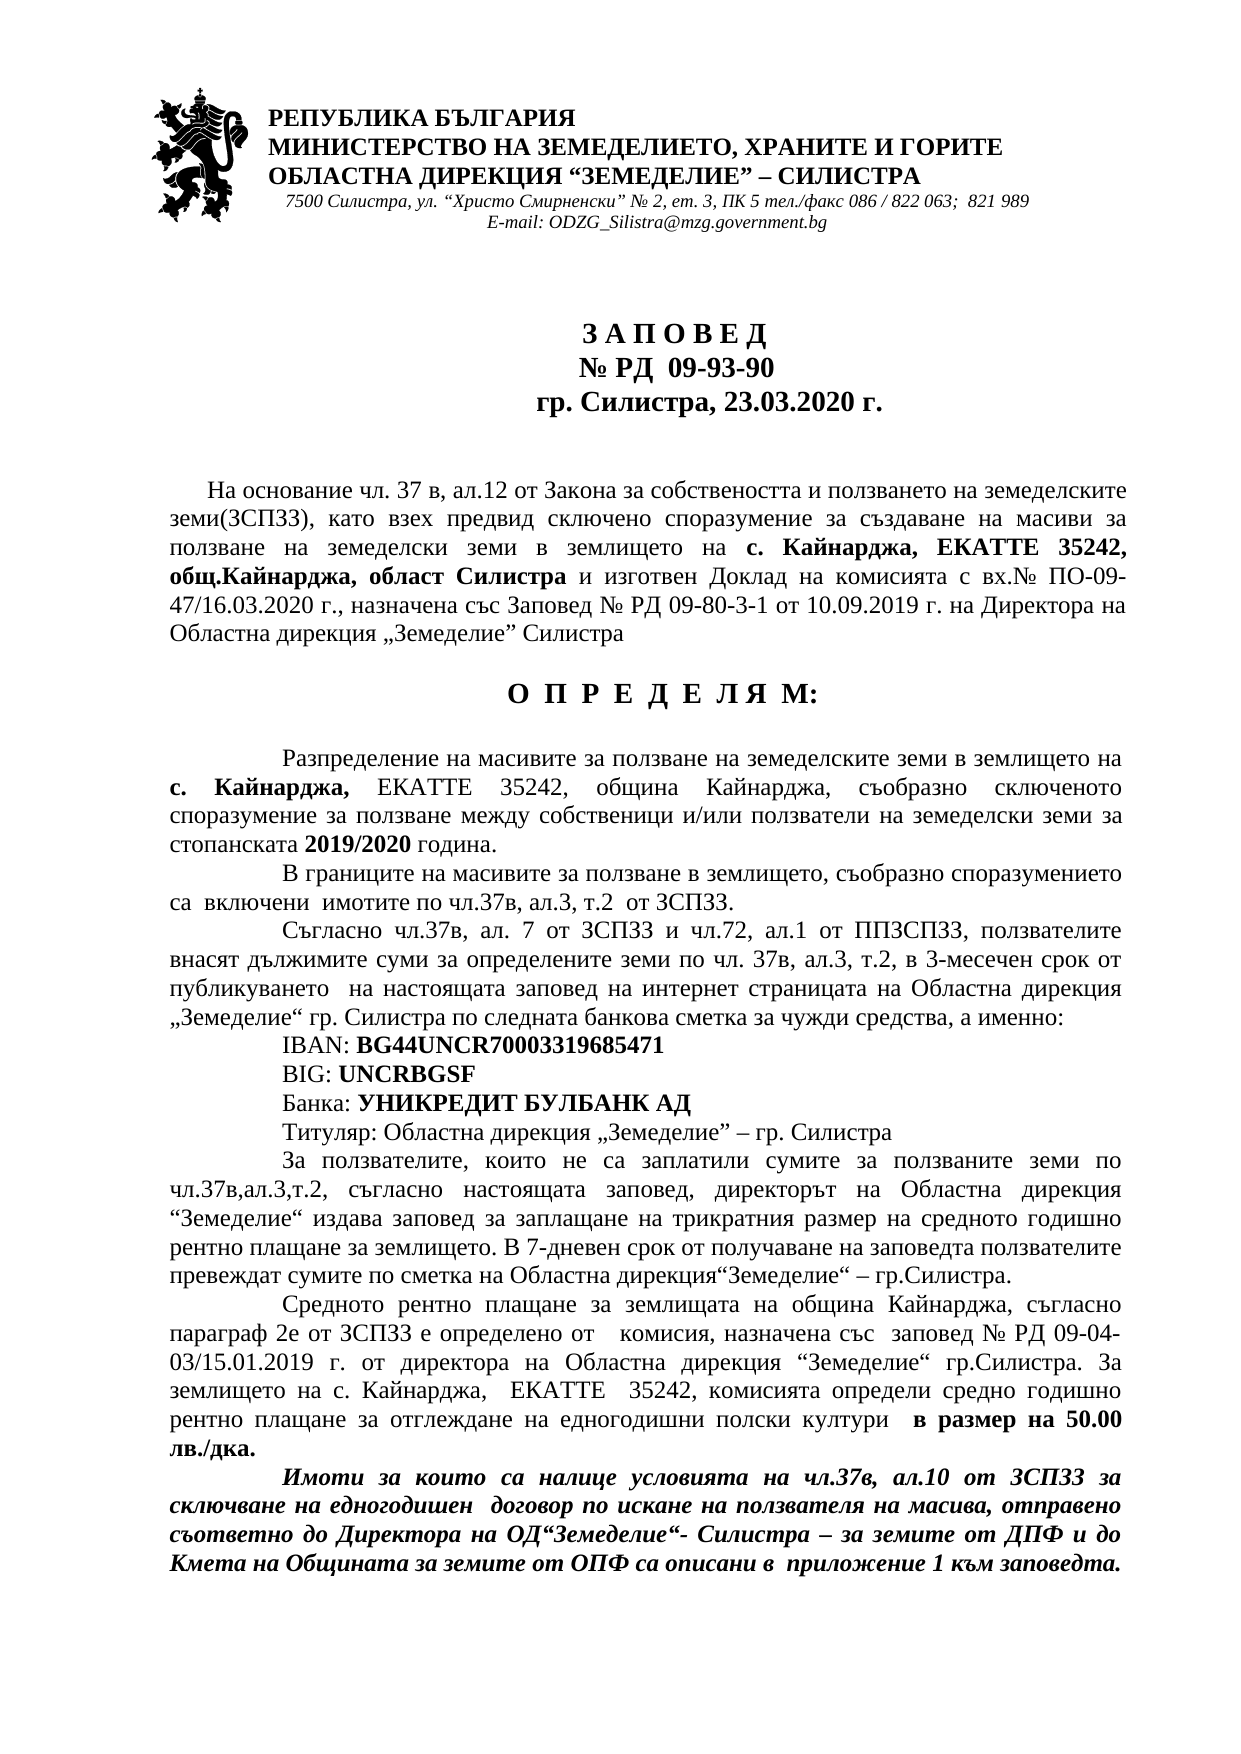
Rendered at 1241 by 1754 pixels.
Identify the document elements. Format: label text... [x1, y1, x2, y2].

text областна дирекция “земеделие” – силистра [219, 161, 1034, 190]
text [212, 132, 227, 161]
text За ползвателите, които не са заплатили сумите за ползваните земи по чл.37в,ал.3,т.2, съгласно настоящата заповед, директорът на Областна дирекция “Земеделие“ издава заповед за заплащане на трикратния размер на средното годишно рентно плащане за землището. В 7-дневен срок от получаване на заповедта ползвателите превеждат сумите по сметка на Областна дирекция“Земеделие“ – гр.Силистра. [169, 1146, 1123, 1289]
text Разпределение на масивите за ползване на земеделските земи в землището на с. Кайнарджа, ЕКАТТЕ 35242, община Кайнарджа, съобразно сключеното споразумение за ползване между собственици и/или ползватели на земеделски земи за стопанската 2019/2020 година. [169, 743, 1123, 858]
text IBAN: BG44UNCR70003319685471 [169, 1031, 1123, 1059]
text 7500 Силистра, ул. “Христо Смирненски” № 2, ет. 3, пк 5 тел./факс 086 / 822 063; 821 989 Е-mail: odzg_Silistra@mzg.government.bg [207, 190, 1046, 233]
text Имоти за които са налице условията на чл.37в, ал.10 от ЗСПЗЗ за сключване на едногодишен договор по искане на ползвателя на масива, отправено съответно до Директора на ОД“Земеделие“- Силистра – за земите от ДПФ и до Кмета на Общината за земите от ОПФ са описани в приложение 1 към заповедта. [169, 1462, 1123, 1577]
text република българия [207, 103, 1034, 132]
text Банка: УНИКРЕДИТ БУЛБАНК АД [169, 1088, 1123, 1117]
text З А П О В Е Д [507, 317, 1034, 350]
text гр. Силистра, 23.03.2020 г. [432, 384, 1034, 417]
text В границите на масивите за ползване в землището, съобразно споразумението са включени имотите по чл.37в, ал.3, т.2 от ЗСПЗЗ. [169, 858, 1123, 916]
text министерство на земеделието, храните И гОРИТЕ [231, 132, 1034, 161]
text О П Р Е Д Е Л Я М: [432, 676, 1034, 709]
text На основание чл. 37 в, ал.12 от Закона за собствеността и ползването на земеделските земи(ЗСПЗЗ), като взех предвид сключено споразумение за създаване на масиви за ползване на земеделски земи в землището на с. Кайнарджа, ЕКАТТЕ 35242, общ.Кайнарджа, област Силистра и изготвен Доклад на комисията с вх.№ ПО-09-47/16.03.2020 г., назначена със Заповед № РД 09-80-3-1 от 10.09.2019 г. на Директора на Областна дирекция „Земеделие” Силистра [169, 475, 1127, 647]
text Титуляр: Областна дирекция „Земеделие” – гр. Силистра [207, 1117, 1034, 1146]
text BIG: UNCRBGSF [169, 1059, 1123, 1088]
text Съгласно чл.37в, ал. 7 от ЗСПЗЗ и чл.72, ал.1 от ППЗСПЗЗ, ползвателите внасят дължимите суми за определените земи по чл. 37в, ал.3, т.2, в 3-месечен срок от публикуването на настоящата заповед на интернет страницата на Областна дирекция „Земеделие“ гр. Силистра по следната банкова сметка за чужди средства, а именно: [169, 916, 1123, 1031]
text № РД 09-93-90 [207, 350, 1034, 384]
text Средното рентно плащане за землищата на община Кайнарджа, съгласно параграф 2е от ЗСПЗЗ е определено от комисия, назначена със заповед № РД 09-04-03/15.01.2019 г. от директора на Областна дирекция “Земеделие“ гр.Силистра. За землището на с. Кайнарджа, ЕКАТТЕ 35242, комисията определи средно годишно рентно плащане за отглеждане на едногодишни полски култури в размер на 50.00 лв./дка. [169, 1289, 1123, 1462]
